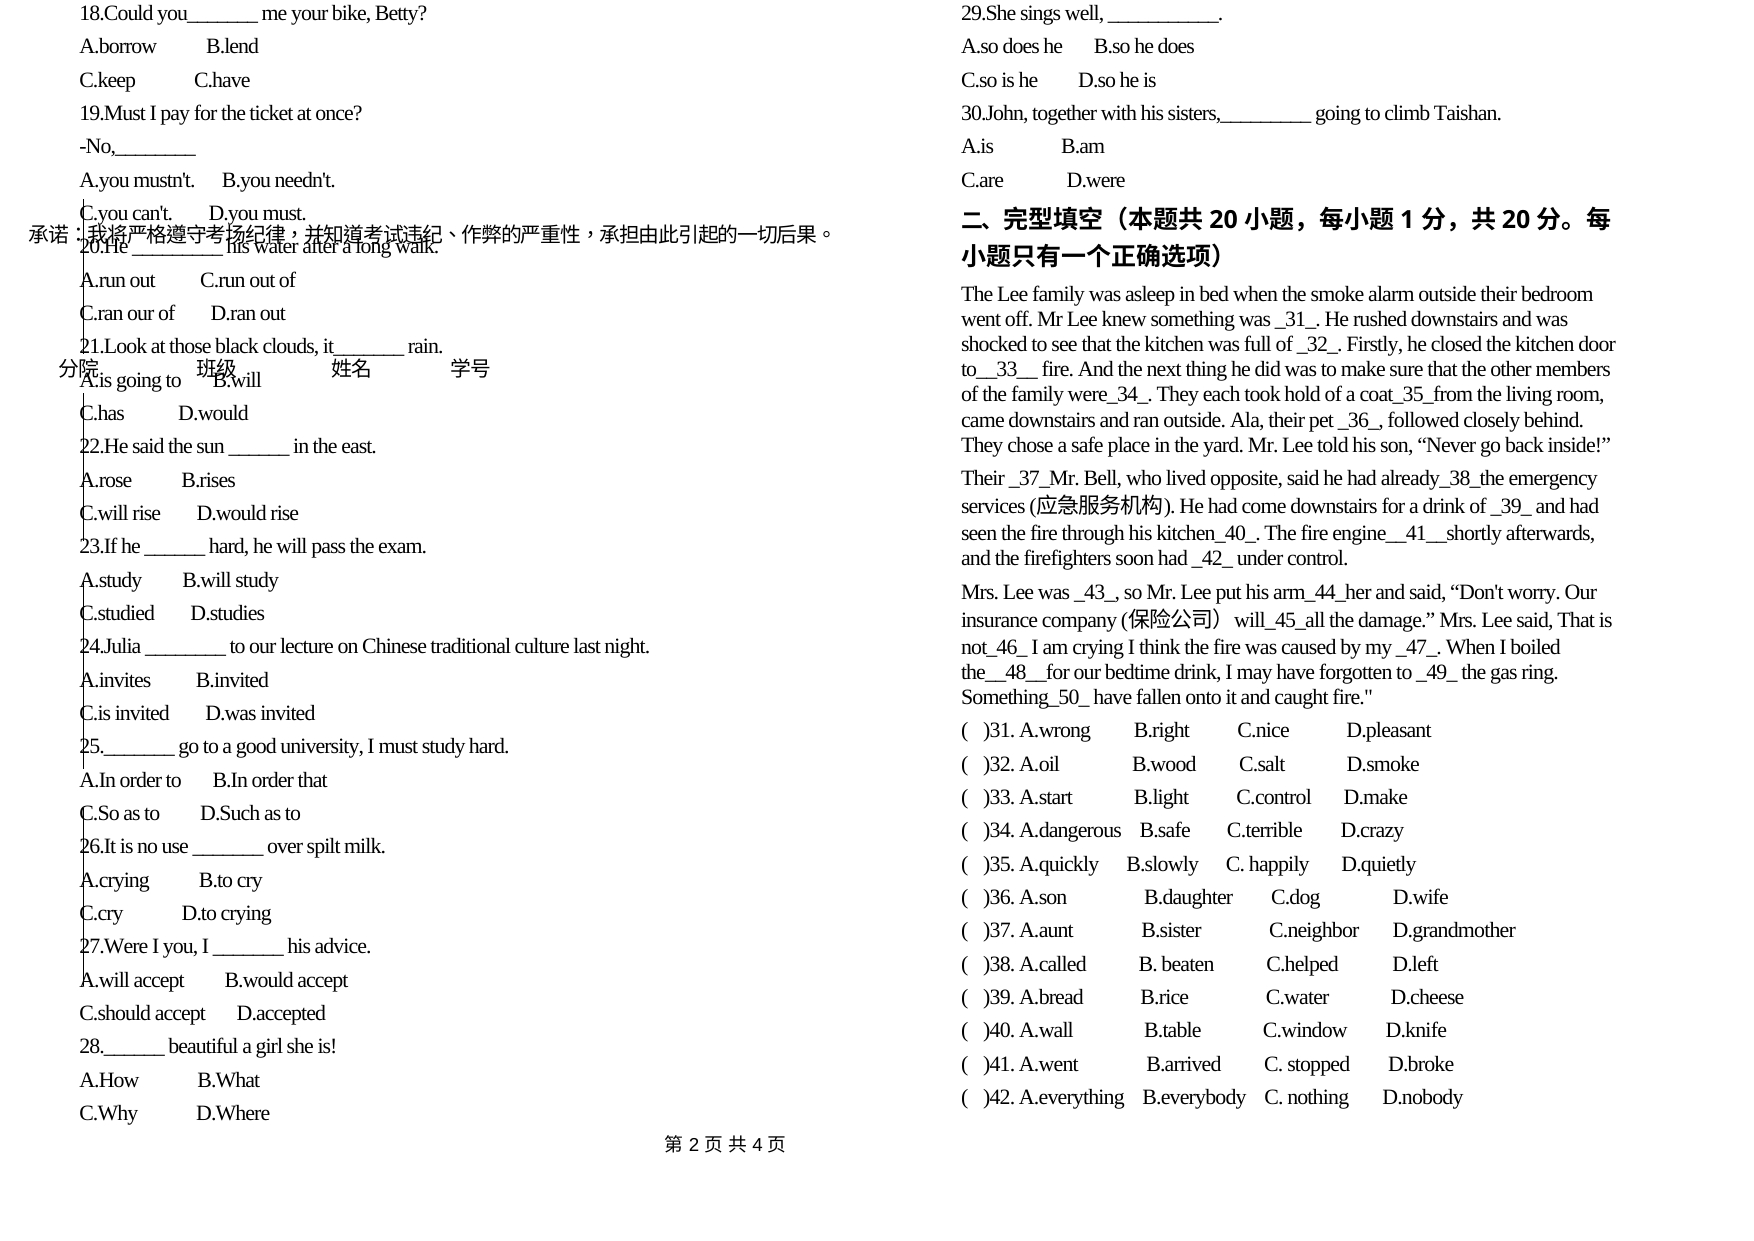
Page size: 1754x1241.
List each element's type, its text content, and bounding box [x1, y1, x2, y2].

text C.you can't. D.you must. [84, 200, 885, 225]
text 21.Look at those black clouds, it_______ rain. [79, 333, 885, 358]
text 25._______ go to a good university, I must study hard. [84, 733, 885, 758]
text 18.Could you_______ me your bike, Betty? [79, 0, 885, 25]
text Their _37_Mr. Bell, who lived opposite, said he had already_38_the emergency services (应急服务机构). He had come downstairs for a drink of _39_ and had seen the fire through his kitchen_40_. The fire engine__41__shortly afterwards, and the firefighters soon had _42_ under control. [961, 465, 1616, 571]
text C.are D.were [961, 167, 1616, 192]
text ( )37. A.aunt B.sister C.neighbor D.grandmother [961, 917, 1616, 943]
text 19.Must I pay for the ticket at once? [79, 100, 885, 125]
text A.invites B.invited [84, 667, 885, 692]
text ( )42. A.everything B.everybody C. nothing D.nobody [961, 1084, 1616, 1109]
text C.so is he D.so he is [961, 67, 1616, 92]
text A.run out C.run out of [84, 267, 885, 292]
text Mrs. Lee was _43_, so Mr. Lee put his arm_44_her and said, “Don't worry. Our insurance company (保险公司）will_45_all the damage.” Mrs. Lee said, That is not_46_ I am crying I think the fire was caused by my _47_. When I boiled the__48__for our bedtime drink, I may have forgotten to _49_ the gas ring. Something_50_ have fallen onto it and caught fire." [961, 579, 1616, 709]
text C.So as to D.Such as to [79, 800, 885, 825]
text C.cry D.to crying [84, 900, 885, 925]
text ( )31. A.wrong B.right C.nice D.pleasant [961, 717, 1616, 743]
text ( )35. A.quickly B.slowly C. happily D.quietly [961, 851, 1616, 876]
text A.you mustn't. B.you needn't. [79, 167, 885, 192]
list 完型填空（本题共 20 小题，每小题 1 分，共 20 分。每小题只有一个正确选项） [961, 200, 1616, 272]
text A.In order to B.In order that [79, 767, 885, 792]
text A.rose B.rises [84, 467, 885, 492]
text C.Why D.Where [79, 1100, 885, 1125]
text C.studied D.studies [84, 600, 885, 625]
text A.so does he B.so he does [961, 33, 1616, 58]
text ( )40. A.wall B.table C.window D.knife [961, 1017, 1616, 1043]
text A.study B.will study [79, 567, 885, 592]
text 30.John, together with his sisters,_________ going to climb Taishan. [961, 100, 1616, 125]
text The Lee family was asleep in bed when the smoke alarm outside their bedroom went off. Mr Lee knew something was _31_. He rushed downstairs and was shocked to see that the kitchen was full of _32_. Firstly, he closed the kitchen door to__33__ fire. And the next thing he did was to make sure that the other members of the family were_34_. They each took hold of a coat_35_from the living room, came downstairs and ran outside. Ala, their pet _36_, followed closely behind. They chose a safe place in the yard. Mr. Lee told his son, “Never go back inside!” [961, 281, 1616, 457]
text A.will accept B.would accept [79, 967, 885, 992]
text A.borrow B.lend [79, 33, 885, 58]
text C.ran our of D.ran out [84, 300, 885, 325]
text C.should accept D.accepted [79, 1000, 885, 1025]
text C.keep C.have [79, 67, 885, 92]
text ( )39. A.bread B.rice C.water D.cheese [961, 984, 1616, 1009]
text C.has D.would [84, 400, 885, 425]
text A.crying B.to cry [84, 867, 885, 892]
text C.will rise D.would rise [84, 500, 885, 525]
text ( )38. A.called B. beaten C.helped D.left [961, 951, 1616, 976]
text ( )33. A.start B.light C.control D.make [961, 784, 1616, 809]
text ( )41. A.went B.arrived C. stopped D.broke [961, 1051, 1616, 1076]
text A.How B.What [79, 1067, 885, 1092]
text 28.______ beautiful a girl she is! [79, 1033, 885, 1058]
text 20.He _________ his water after a long walk. [84, 233, 885, 258]
text A.is going to B.will [79, 367, 885, 392]
text 29.She sings well, ___________. [961, 0, 1616, 25]
text 26.It is no use _______ over spilt milk. [84, 833, 885, 858]
text 27.Were I you, I _______ his advice. [84, 933, 885, 958]
text -No,________ [79, 133, 885, 158]
text 23.If he ______ hard, he will pass the exam. [79, 533, 885, 558]
text ( )36. A.son B.daughter C.dog D.wife [961, 884, 1616, 909]
text 22.He said the sun ______ in the east. [84, 433, 885, 458]
text 24.Julia ________ to our lecture on Chinese traditional culture last night. [84, 633, 885, 658]
text ( )32. A.oil B.wood C.salt D.smoke [961, 751, 1616, 776]
text A.is B.am [961, 133, 1616, 158]
text C.is invited D.was invited [84, 700, 885, 725]
text ( )34. A.dangerous B.safe C.terrible D.crazy [961, 817, 1616, 843]
